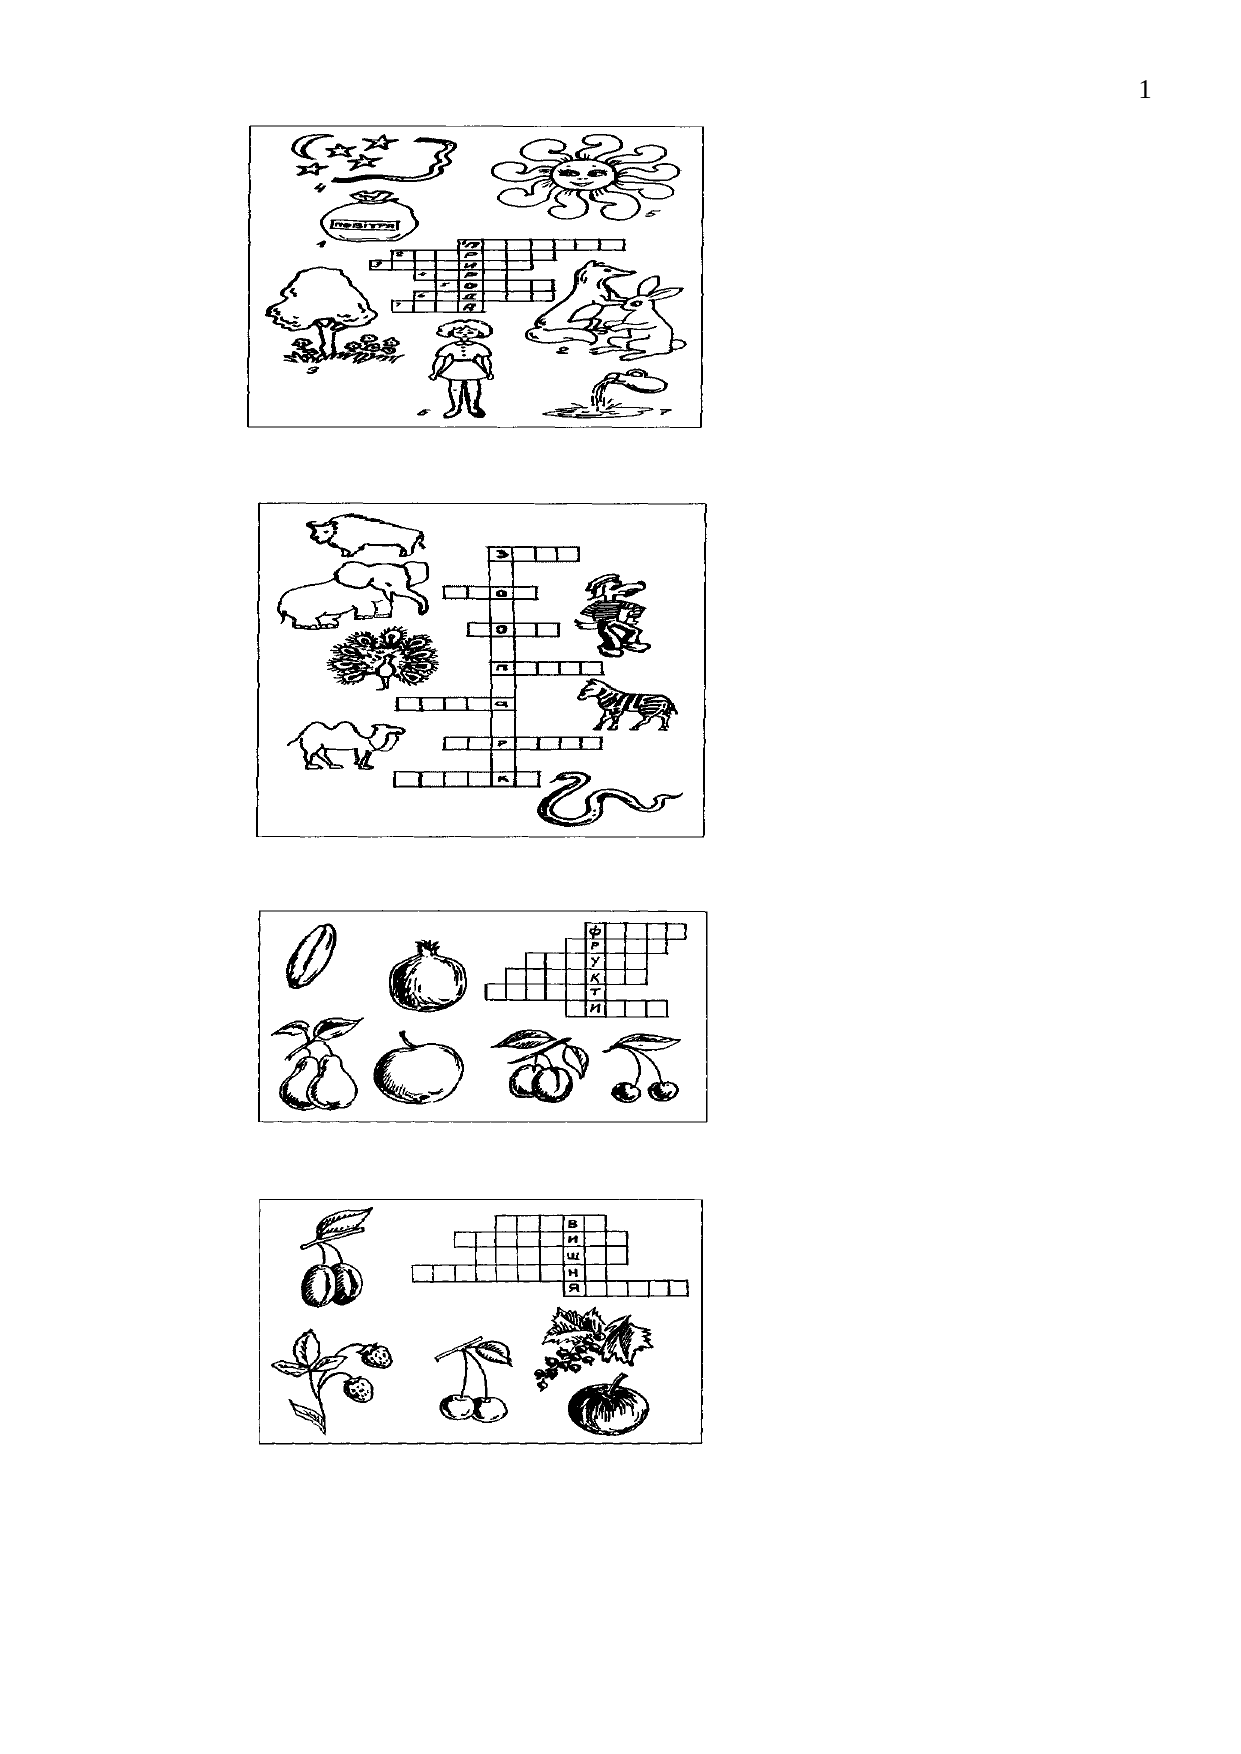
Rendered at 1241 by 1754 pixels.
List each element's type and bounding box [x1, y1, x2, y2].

picture [236, 119, 716, 434]
picture [251, 905, 714, 1128]
picture [251, 1193, 709, 1449]
picture [251, 499, 716, 840]
